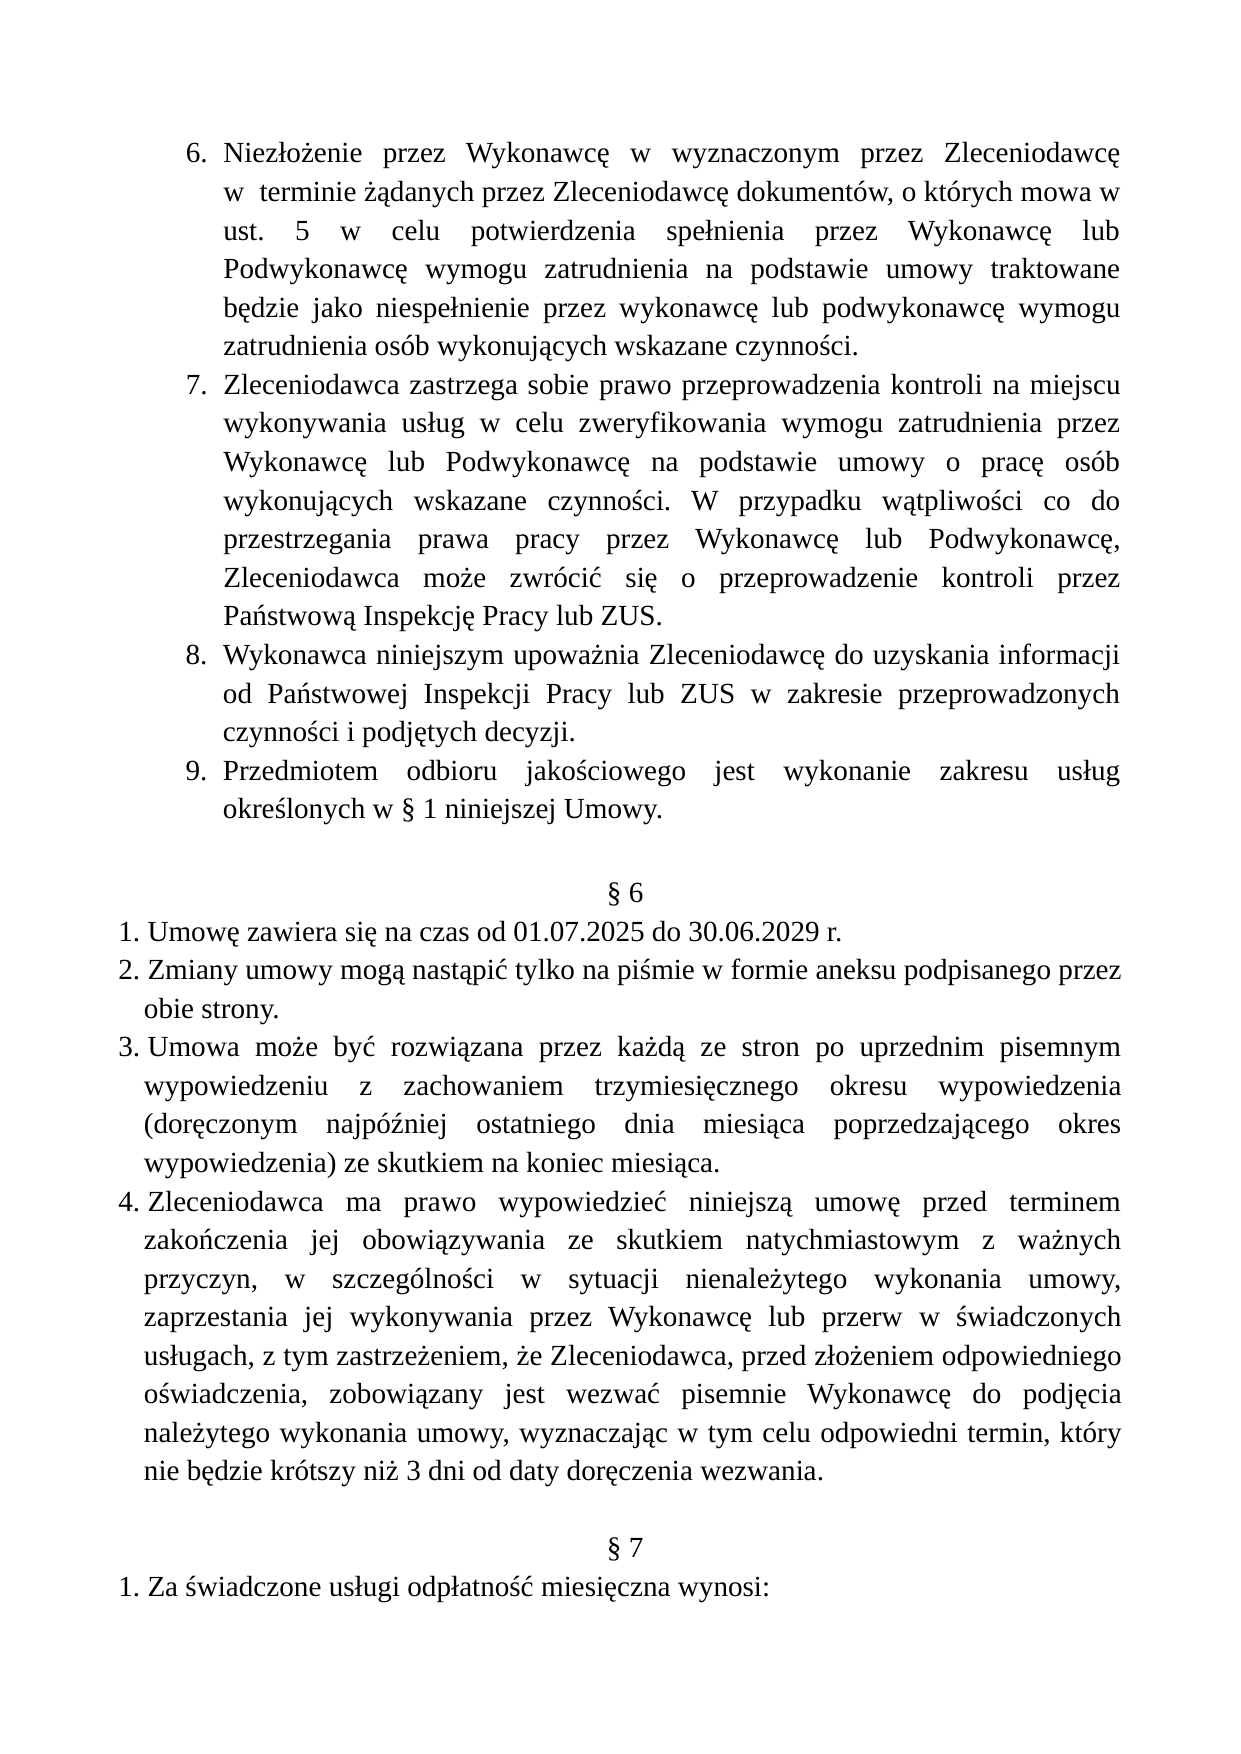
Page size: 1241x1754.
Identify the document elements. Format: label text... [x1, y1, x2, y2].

text 4. Zleceniodawca ma prawo wypowiedzieć niniejszą umowę przed terminem zakończenia jej obowiązywania ze skutkiem natychmiastowym z ważnych przyczyn, w szczególności w sytuacji nienależytego wykonania umowy, zaprzestania jej wykonywania przez Wykonawcę lub przerw w świadczonych usługach, z tym zastrzeżeniem, że Zleceniodawca, przed złożeniem odpowiedniego oświadczenia, zobowiązany jest wezwać pisemnie Wykonawcę do podjęcia należytego wykonania umowy, wyznaczając w tym celu odpowiedni termin, który nie będzie krótszy niż 3 dni od daty doręczenia wezwania. [118, 1184, 1122, 1487]
list Wykonawca niniejszym upoważnia Zleceniodawcę do uzyskania informacji od Państwowej Inspekcji Pracy lub ZUS w zakresie przeprowadzonych czynności i podjętych decyzji. [185, 637, 1121, 748]
text § 7 [127, 1531, 1122, 1564]
list Zleceniodawca zastrzega sobie prawo przeprowadzenia kontroli na miejscu wykonywania usług w celu zweryfikowania wymogu zatrudnienia przez Wykonawcę lub Podwykonawcę na podstawie umowy o pracę osób wykonujących wskazane czynności. W przypadku wątpliwości co do przestrzegania prawa pracy przez Wykonawcę lub Podwykonawcę, Zleceniodawca może zwrócić się o przeprowadzenie kontroli przez Państwową Inspekcję Pracy lub ZUS. [186, 367, 1121, 632]
text 1. Za świadczone usługi odpłatność miesięczna wynosi: [118, 1569, 1122, 1603]
list Przedmiotem odbioru jakościowego jest wykonanie zakresu usług określonych w § 1 niniejszej Umowy. [185, 753, 1121, 825]
text 1. Umowę zawiera się na czas od 01.07.2025 do 30.06.2029 r. [118, 914, 1122, 947]
text 2. Zmiany umowy mogą nastąpić tylko na piśmie w formie aneksu podpisanego przez obie strony. [118, 952, 1122, 1024]
text 3. Umowa może być rozwiązana przez każdą ze stron po uprzednim pisemnym wypowiedzeniu z zachowaniem trzymiesięcznego okresu wypowiedzenia (doręczonym najpóźniej ostatniego dnia miesiąca poprzedzającego okres wypowiedzenia) ze skutkiem na koniec miesiąca. [118, 1029, 1122, 1179]
list Niezłożenie przez Wykonawcę w wyznaczonym przez Zleceniodawcę w terminie żądanych przez Zleceniodawcę dokumentów, o których mowa w ust. 5 w celu potwierdzenia spełnienia przez Wykonawcę lub Podwykonawcę wymogu zatrudnienia na podstawie umowy traktowane będzie jako niespełnienie przez wykonawcę lub podwykonawcę wymogu zatrudnienia osób wykonujących wskazane czynności. [186, 136, 1121, 362]
text § 6 [127, 875, 1122, 909]
